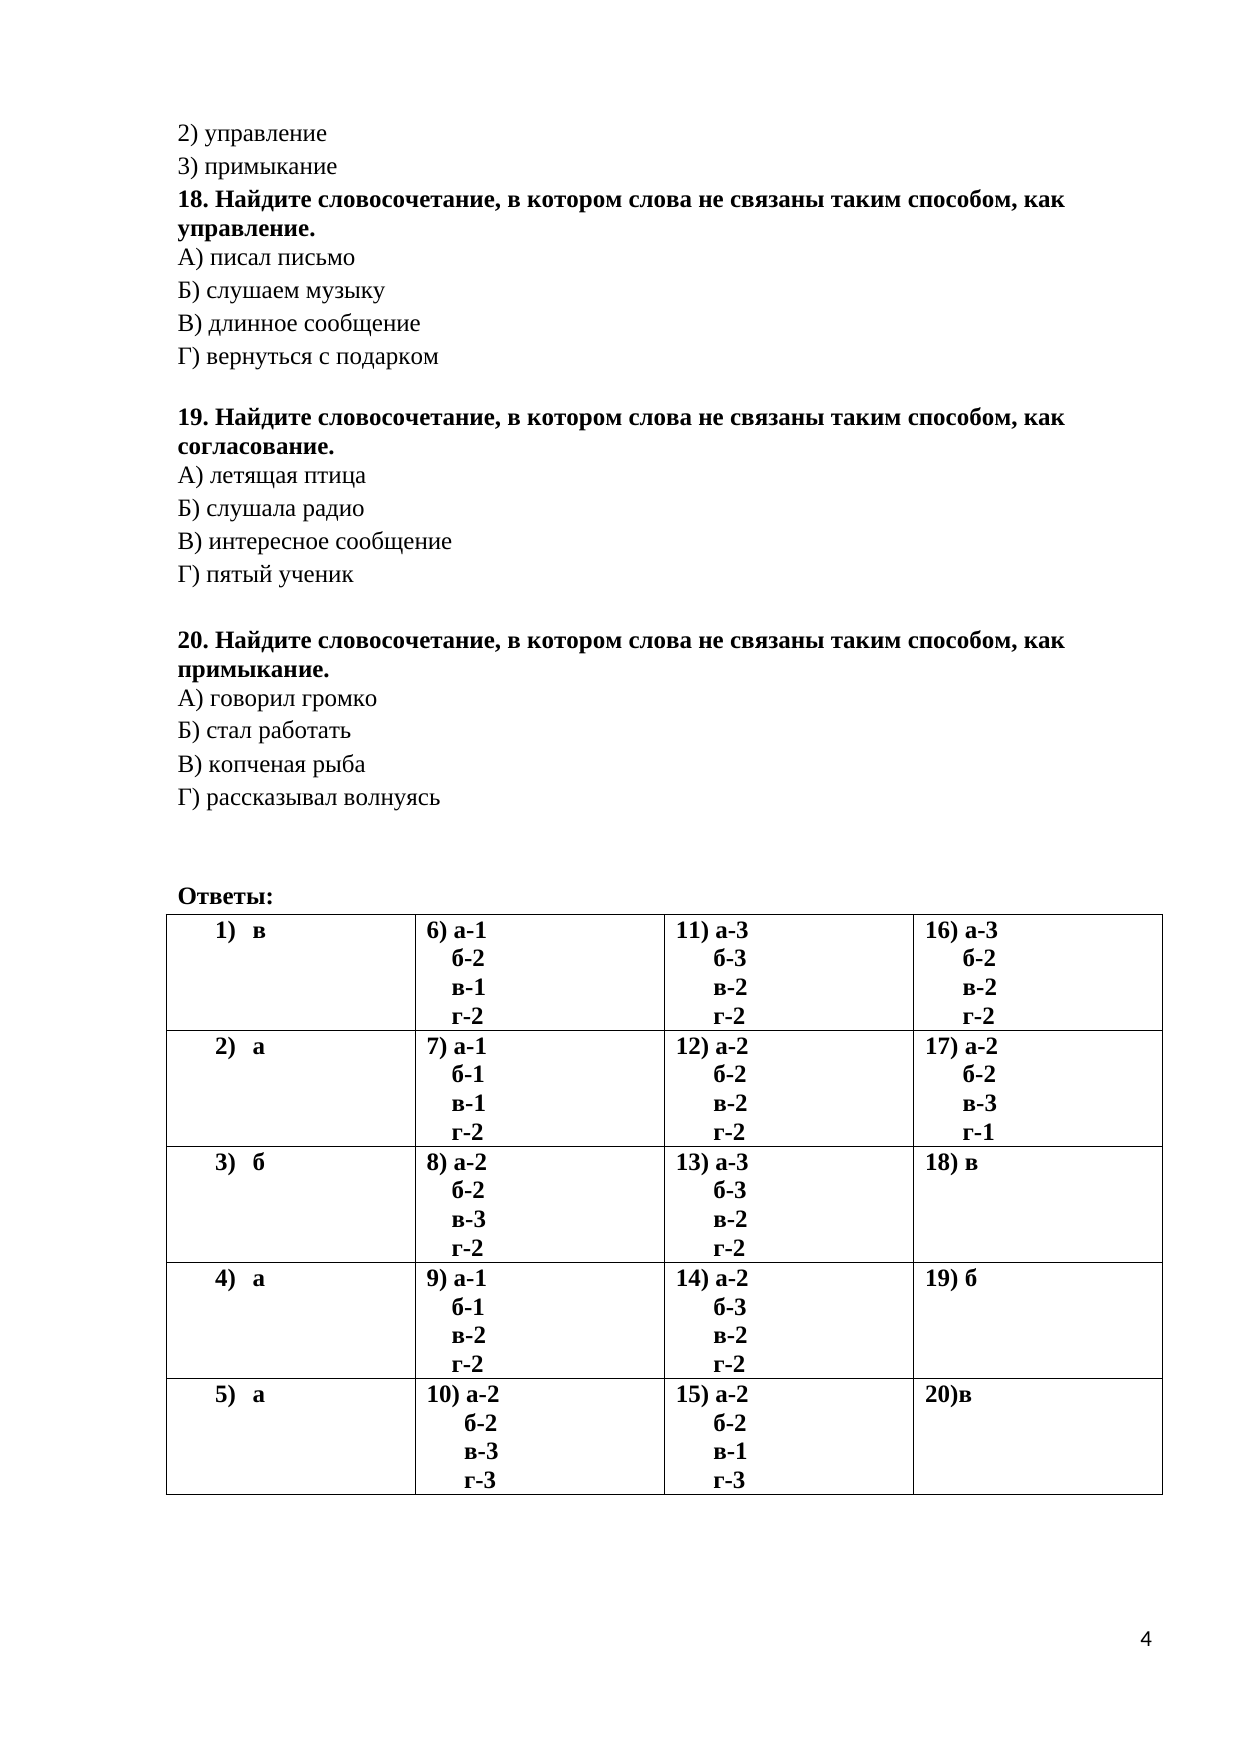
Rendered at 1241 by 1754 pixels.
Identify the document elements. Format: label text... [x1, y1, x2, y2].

table_cell 12) а-2 б-2 в-2 г-2 [665, 1031, 913, 1146]
table_header 16) а-3 б-2 в-2 г-2 [914, 915, 1162, 1030]
text Б) слушаем музыку [177, 275, 1152, 303]
table_cell а [167, 1031, 415, 1146]
text В) длинное сообщение [177, 308, 1152, 336]
text 18. Найдите словосочетание, в котором слова не связаны таким способом, как управление. [177, 184, 1152, 242]
table_cell а [167, 1379, 415, 1494]
text Г) вернуться с подарком [177, 341, 1152, 369]
text Б) стал работать [177, 716, 1152, 744]
table_cell 8) а-2 б-2 в-3 г-2 [416, 1147, 664, 1262]
text А) писал письмо [177, 242, 1152, 270]
text Ответы: [177, 881, 1152, 909]
table_header в [167, 915, 415, 1030]
table_cell 20)в [914, 1379, 1162, 1494]
table_header 6) а-1 б-2 в-1 г-2 [416, 915, 664, 1030]
text А) говорил громко [177, 683, 1152, 711]
text Г) пятый ученик [177, 559, 1152, 588]
table_cell 17) а-2 б-2 в-3 г-1 [914, 1031, 1162, 1146]
text Г) рассказывал волнуясь [177, 782, 1152, 810]
text 2) управление [177, 118, 1152, 147]
text А) летящая птица [177, 460, 1152, 489]
text В) интересное сообщение [177, 526, 1152, 555]
text 3) примыкание [177, 151, 1152, 180]
text Б) слушала радио [177, 493, 1152, 522]
table_cell 10) а-2 б-2 в-3 г-3 [416, 1379, 664, 1494]
table_cell 13) а-3 б-3 в-2 г-2 [665, 1147, 913, 1262]
table_cell а [167, 1263, 415, 1378]
table_cell 14) а-2 б-3 в-2 г-2 [665, 1263, 913, 1378]
table_header 11) а-3 б-3 в-2 г-2 [665, 915, 913, 1030]
text 19. Найдите словосочетание, в котором слова не связаны таким способом, как согласование. [177, 402, 1152, 460]
text В) копченая рыба [177, 749, 1152, 777]
table_cell 19) б [914, 1263, 1162, 1378]
table_cell 7) а-1 б-1 в-1 г-2 [416, 1031, 664, 1146]
table_cell 9) а-1 б-1 в-2 г-2 [416, 1263, 664, 1378]
table_cell 18) в [914, 1147, 1162, 1262]
table_cell б [167, 1147, 415, 1262]
text 20. Найдите словосочетание, в котором слова не связаны таким способом, как примыкание. [177, 625, 1152, 683]
table_cell 15) а-2 б-2 в-1 г-3 [665, 1379, 913, 1494]
